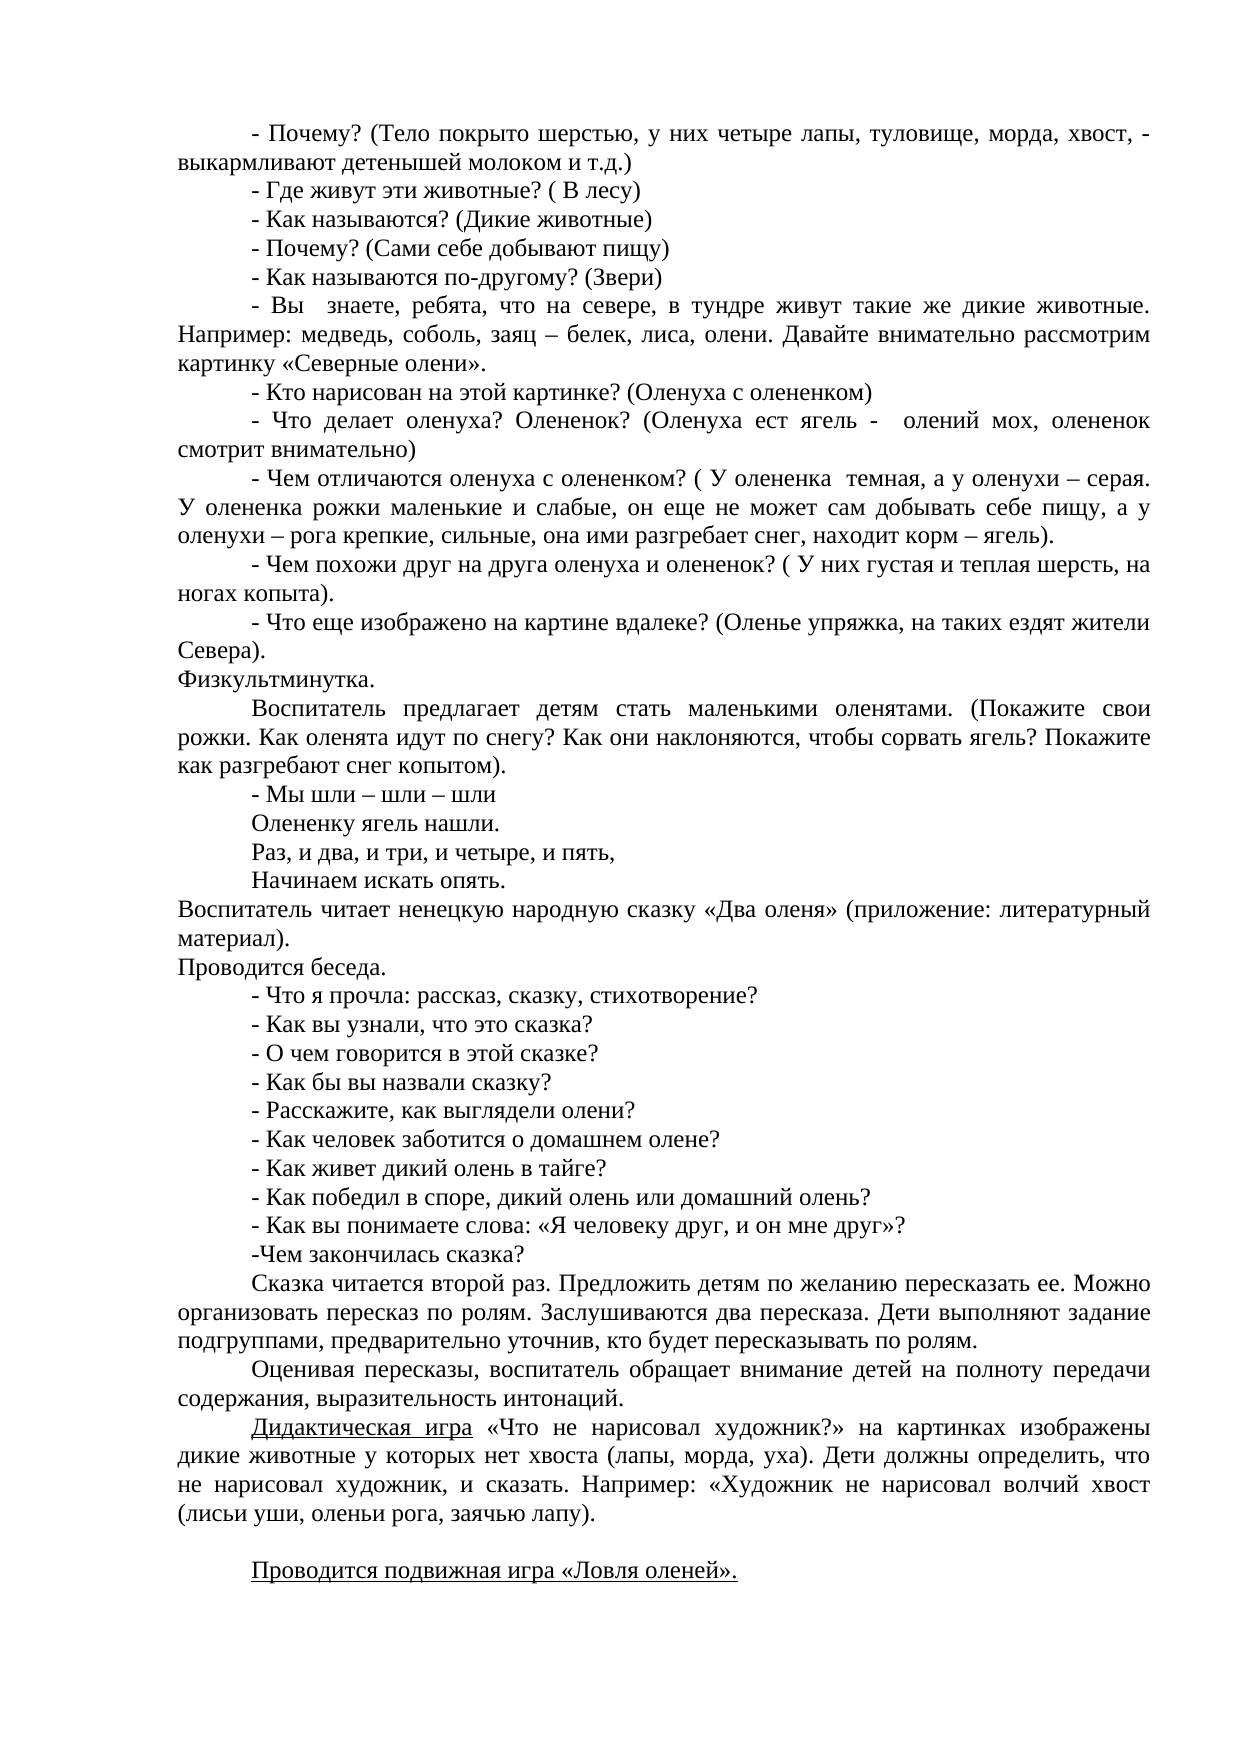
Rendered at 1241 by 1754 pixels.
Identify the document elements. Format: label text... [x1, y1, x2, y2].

text - Как называются по-другому? (Звери) [177, 262, 1152, 291]
text - Как человек заботится о домашнем олене? [177, 1124, 1152, 1153]
text - Почему? (Сами себе добывают пищу) [177, 233, 1152, 262]
text Дидактическая игра «Что не нарисовал художник?» на картинках изображены дикие животные у которых нет хвоста (лапы, морда, уха). Дети должны определить, что не нарисовал художник, и сказать. Например: «Художник не нарисовал волчий хвост (лисьи уши, оленьи рога, заячью лапу). [177, 1412, 1152, 1527]
text - Что еще изображено на картине вдалеке? (Оленье упряжка, на таких ездят жители Севера). [177, 607, 1152, 664]
text - Чем отличаются оленуха с олененком? ( У олененка темная, а у оленухи – серая. У олененка рожки маленькие и слабые, он еще не может сам добывать себе пищу, а у оленухи – рога крепкие, сильные, она ими разгребает снег, находит корм – ягель). [177, 463, 1152, 549]
text - Что делает оленуха? Олененок? (Оленуха ест ягель - олений мох, олененок смотрит внимательно) [177, 406, 1152, 463]
text Сказка читается второй раз. Предложить детям по желанию пересказать ее. Можно организовать пересказ по ролям. Заслушиваются два пересказа. Дети выполняют задание подгруппами, предварительно уточнив, кто будет пересказывать по ролям. [177, 1268, 1152, 1354]
text Воспитатель предлагает детям стать маленькими оленятами. (Покажите свои рожки. Как оленята идут по снегу? Как они наклоняются, чтобы сорвать ягель? Покажите как разгребают снег копытом). [177, 693, 1152, 779]
text - О чем говорится в этой сказке? [177, 1038, 1152, 1067]
text Олененку ягель нашли. [177, 808, 1152, 837]
text Оценивая пересказы, воспитатель обращает внимание детей на полноту передачи содержания, выразительность интонаций. [177, 1354, 1152, 1412]
text - Как живет дикий олень в тайге? [177, 1153, 1152, 1182]
text Проводится беседа. [177, 952, 1152, 981]
text - Расскажите, как выглядели олени? [177, 1096, 1152, 1124]
text - Что я прочла: рассказ, сказку, стихотворение? [177, 981, 1152, 1009]
text - Как называются? (Дикие животные) [177, 204, 1152, 233]
text - Мы шли – шли – шли [177, 779, 1152, 808]
text - Как бы вы назвали сказку? [177, 1067, 1152, 1096]
text - Как победил в споре, дикий олень или домашний олень? [177, 1182, 1152, 1211]
text Начинаем искать опять. [177, 866, 1152, 894]
text Воспитатель читает ненецкую народную сказку «Два оленя» (приложение: литературный материал). [177, 894, 1152, 952]
text - Чем похожи друг на друга оленуха и олененок? ( У них густая и теплая шерсть, на ногах копыта). [177, 549, 1152, 607]
text Проводится подвижная игра «Ловля оленей». [177, 1556, 1152, 1584]
text - Вы знаете, ребята, что на севере, в тундре живут такие же дикие животные. Например: медведь, соболь, заяц – белек, лиса, олени. Давайте внимательно рассмотрим картинку «Северные олени». [177, 291, 1152, 377]
text Раз, и два, и три, и четыре, и пять, [177, 837, 1152, 866]
text - Как вы узнали, что это сказка? [177, 1009, 1152, 1038]
text - Почему? (Тело покрыто шерстью, у них четыре лапы, туловище, морда, хвост, - выкармливают детенышей молоком и т.д.) [177, 118, 1152, 176]
text - Кто нарисован на этой картинке? (Оленуха с олененком) [177, 377, 1152, 406]
text - Где живут эти животные? ( В лесу) [177, 176, 1152, 204]
text -Чем закончилась сказка? [177, 1239, 1152, 1268]
text Физкультминутка. [177, 664, 1152, 693]
text - Как вы понимаете слова: «Я человеку друг, и он мне друг»? [177, 1211, 1152, 1239]
